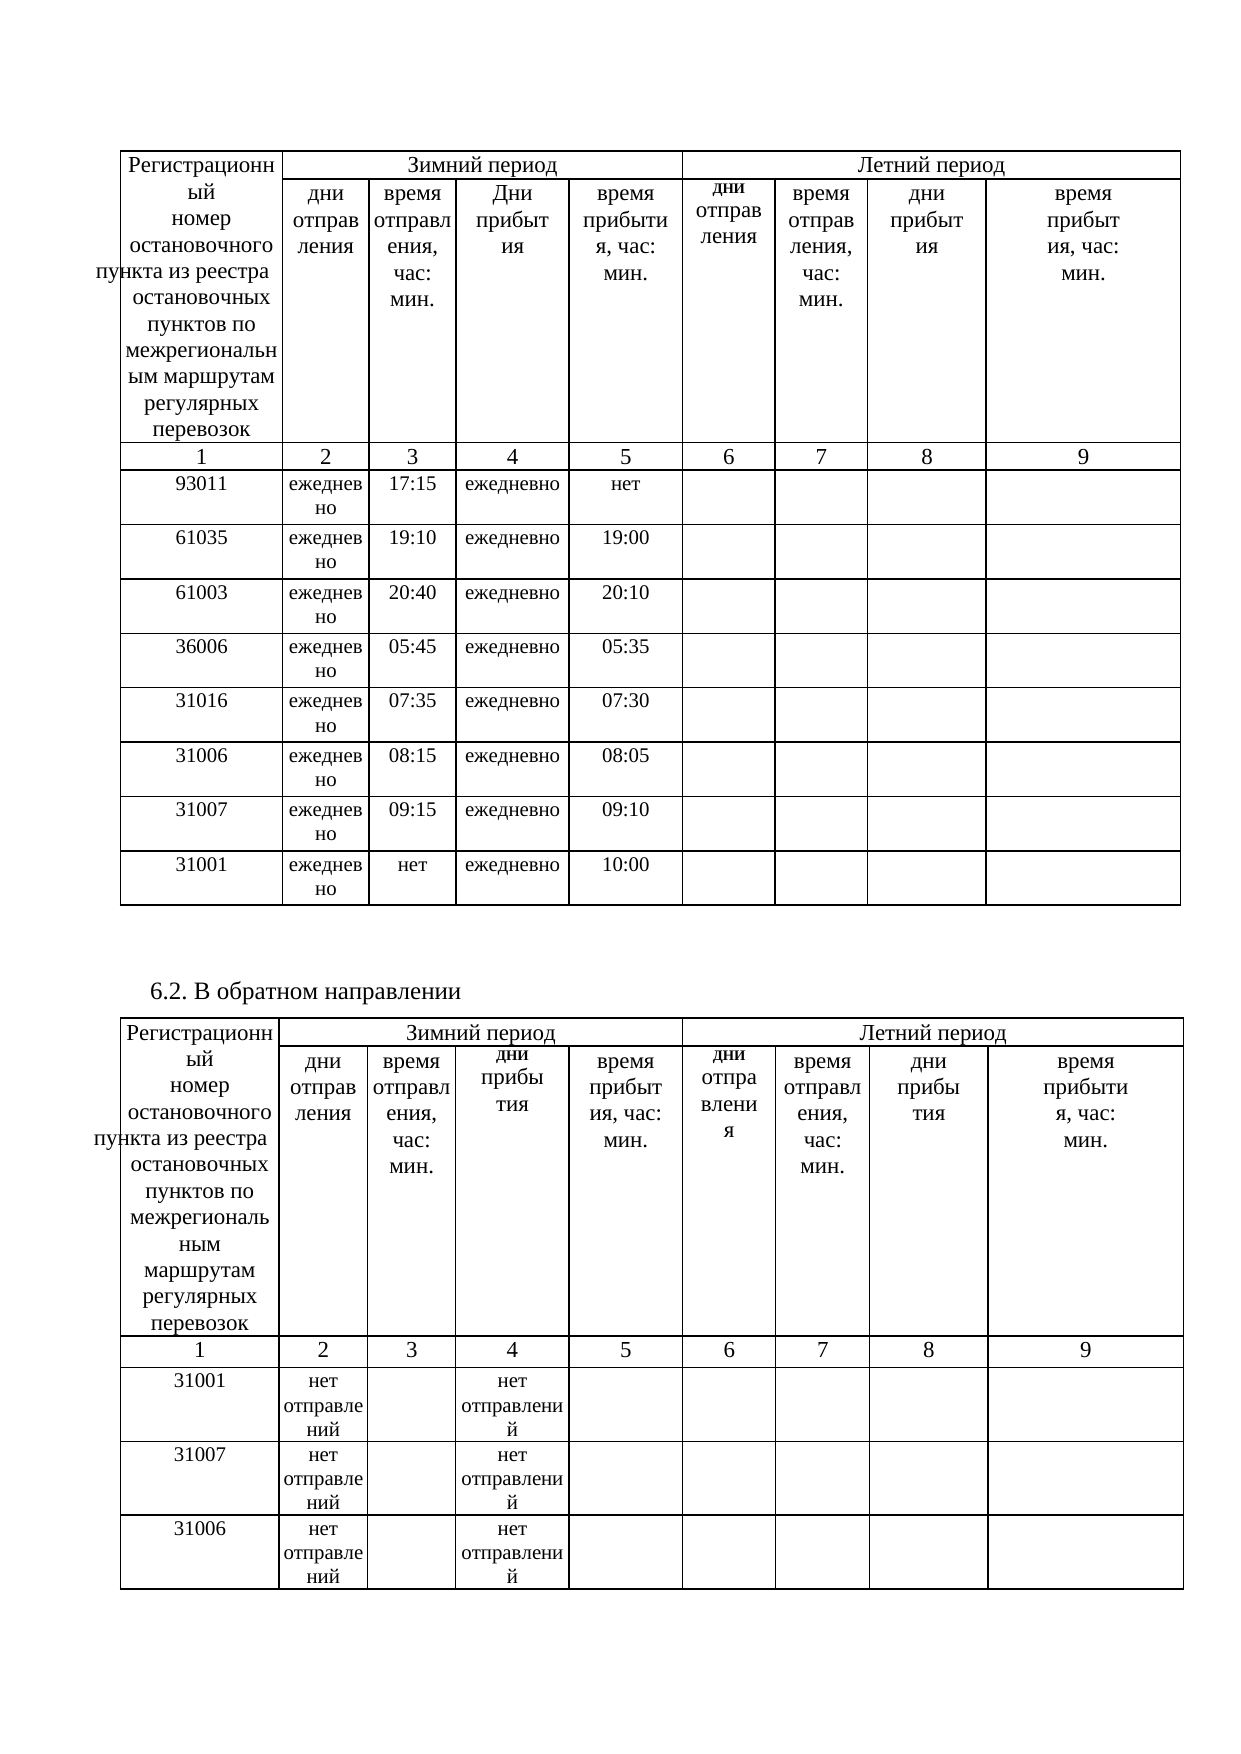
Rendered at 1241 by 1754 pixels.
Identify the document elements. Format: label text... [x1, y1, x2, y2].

table_cell нет отправлений [456, 1442, 568, 1514]
table_cell 2 [280, 1337, 367, 1367]
table_cell время отправл ения, час: мин. [368, 1047, 455, 1335]
table_cell 19:00 [570, 525, 682, 578]
table_cell 20:40 [370, 580, 455, 632]
table_cell [683, 1516, 775, 1588]
table_cell 1 [121, 1337, 278, 1367]
table_cell 10:00 [570, 852, 682, 904]
table_cell время прибыти я, час: мин. [570, 180, 682, 441]
table_cell [776, 797, 867, 850]
table_cell [368, 1442, 455, 1514]
table_cell 3 [368, 1337, 455, 1367]
table_cell [570, 1368, 682, 1441]
table_cell [683, 1368, 775, 1441]
table_cell [776, 1516, 869, 1588]
table_cell ежедневно [283, 580, 368, 632]
table_cell [868, 688, 985, 741]
table_cell [987, 852, 1180, 904]
table_cell 08:05 [570, 743, 682, 796]
table_cell нет отправлений [280, 1442, 367, 1514]
table_cell [683, 688, 774, 741]
table_cell время прибыт ия, час: мин. [570, 1047, 682, 1335]
table_cell [683, 471, 774, 524]
table_cell ежедневно [457, 471, 568, 524]
table_cell [683, 634, 774, 687]
table_cell ежедневно [457, 688, 568, 741]
table_cell ежедневно [457, 743, 568, 796]
table_cell [987, 525, 1180, 578]
table_cell ежедневно [457, 852, 568, 904]
table_cell 20:10 [570, 580, 682, 632]
table_cell 07:30 [570, 688, 682, 741]
table_header Регистрационный номер остановочного пункта из реестра остановочных пунктов по межрегиональным маршрутам регулярных перевозок [121, 152, 282, 441]
table_cell нет отправлений [456, 1368, 568, 1441]
table_cell 3 [370, 443, 455, 469]
table_cell [989, 1368, 1183, 1441]
table_cell время прибыт ия, час: мин. [987, 180, 1180, 441]
table_cell время отправл ения, час: мин. [370, 180, 455, 441]
table_cell [776, 1442, 869, 1514]
table_header Зимний период [280, 1019, 682, 1045]
table_cell [987, 580, 1180, 632]
table_cell 6 [683, 1337, 775, 1367]
table_cell нет отправлений [456, 1516, 568, 1588]
table_cell ДНИ отправ ления [683, 180, 774, 441]
table_cell ежедневно [457, 580, 568, 632]
table_cell 2 [283, 443, 368, 469]
table_cell [987, 743, 1180, 796]
table_cell [870, 1368, 987, 1441]
table_cell 19:10 [370, 525, 455, 578]
table_cell [570, 1442, 682, 1514]
table_cell Дни прибыт ия [457, 180, 568, 441]
table_cell ежедневно [283, 688, 368, 741]
table_cell 7 [776, 443, 867, 469]
table_cell 31006 [121, 743, 282, 796]
table_cell [570, 1516, 682, 1588]
table_cell 4 [456, 1337, 568, 1367]
table_cell нет отправлений [280, 1516, 367, 1588]
table_cell [776, 852, 867, 904]
table_cell 31007 [121, 1442, 278, 1514]
table_header Летний период [683, 152, 1180, 178]
table_cell 09:15 [370, 797, 455, 850]
table_cell 05:45 [370, 634, 455, 687]
table_cell нет [370, 852, 455, 904]
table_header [121, 1019, 278, 1335]
table_cell [989, 1516, 1183, 1588]
table_cell ежедневно [283, 634, 368, 687]
table_cell [776, 525, 867, 578]
table_cell дни прибы тия [870, 1047, 987, 1335]
table_cell [776, 471, 867, 524]
table_cell [868, 852, 985, 904]
table_cell [870, 1442, 987, 1514]
table_cell 31007 [121, 797, 282, 850]
table_cell [868, 743, 985, 796]
table_cell 5 [570, 443, 682, 469]
table_cell 17:15 [370, 471, 455, 524]
table_cell 61035 [121, 525, 282, 578]
table_cell [987, 634, 1180, 687]
table_header Зимний период [283, 152, 682, 178]
table_cell 4 [457, 443, 568, 469]
table_cell [987, 797, 1180, 850]
table_cell время отправл ения, час: мин. [776, 1047, 869, 1335]
table_cell 9 [987, 443, 1180, 469]
table_cell [868, 634, 985, 687]
table_cell ежедневно [283, 525, 368, 578]
table_cell ежедневно [457, 525, 568, 578]
table_cell [776, 634, 867, 687]
table_cell ДНИ отпра влени я [683, 1047, 775, 1335]
table_cell [368, 1516, 455, 1588]
table_cell [776, 743, 867, 796]
table_cell ежедневно [457, 634, 568, 687]
table_cell [368, 1368, 455, 1441]
table_cell [868, 797, 985, 850]
table_cell 31006 [121, 1516, 278, 1588]
table_cell дни отправ ления [280, 1047, 367, 1335]
table_cell ежедневно [283, 743, 368, 796]
table_cell [683, 797, 774, 850]
table_cell 5 [570, 1337, 682, 1367]
table_cell дни прибыт ия [868, 180, 985, 441]
table_cell 05:35 [570, 634, 682, 687]
table_cell 93011 [121, 471, 282, 524]
table_cell 07:35 [370, 688, 455, 741]
table_cell [868, 471, 985, 524]
table_cell 6 [683, 443, 774, 469]
table_cell 7 [776, 1337, 869, 1367]
table_cell ежедневно [283, 471, 368, 524]
table_cell время отправ ления, час: мин. [776, 180, 867, 441]
table_cell 09:10 [570, 797, 682, 850]
table_cell 9 [989, 1337, 1183, 1367]
table_cell [868, 525, 985, 578]
table_cell ежедневно [283, 852, 368, 904]
table_cell [868, 580, 985, 632]
table_cell 08:15 [370, 743, 455, 796]
table_cell нет [570, 471, 682, 524]
table_cell 8 [868, 443, 985, 469]
table_cell 8 [870, 1337, 987, 1367]
table_cell [776, 1368, 869, 1441]
table_cell нет отправлений [280, 1368, 367, 1441]
table_cell время прибыти я, час: мин. [989, 1047, 1183, 1335]
table_cell [683, 743, 774, 796]
text 6.2. В обратном направлении [150, 976, 1090, 1005]
table_cell 1 [121, 443, 282, 469]
table_cell [987, 688, 1180, 741]
table_cell [683, 580, 774, 632]
table_cell [870, 1516, 987, 1588]
table_cell дни отправ ления [283, 180, 368, 441]
table_cell 31016 [121, 688, 282, 741]
table_cell ДНИ прибы тия [456, 1047, 568, 1335]
table_cell [776, 580, 867, 632]
table_cell 61003 [121, 580, 282, 632]
table_cell [683, 852, 774, 904]
table_cell [989, 1442, 1183, 1514]
table_cell [987, 471, 1180, 524]
table_cell [776, 688, 867, 741]
table_cell [683, 525, 774, 578]
table_cell ежедневно [283, 797, 368, 850]
table_cell ежедневно [457, 797, 568, 850]
table_header Летний период [683, 1019, 1183, 1045]
table_cell [683, 1442, 775, 1514]
table_cell 36006 [121, 634, 282, 687]
table_cell 31001 [121, 1368, 278, 1441]
table_cell 31001 [121, 852, 282, 904]
